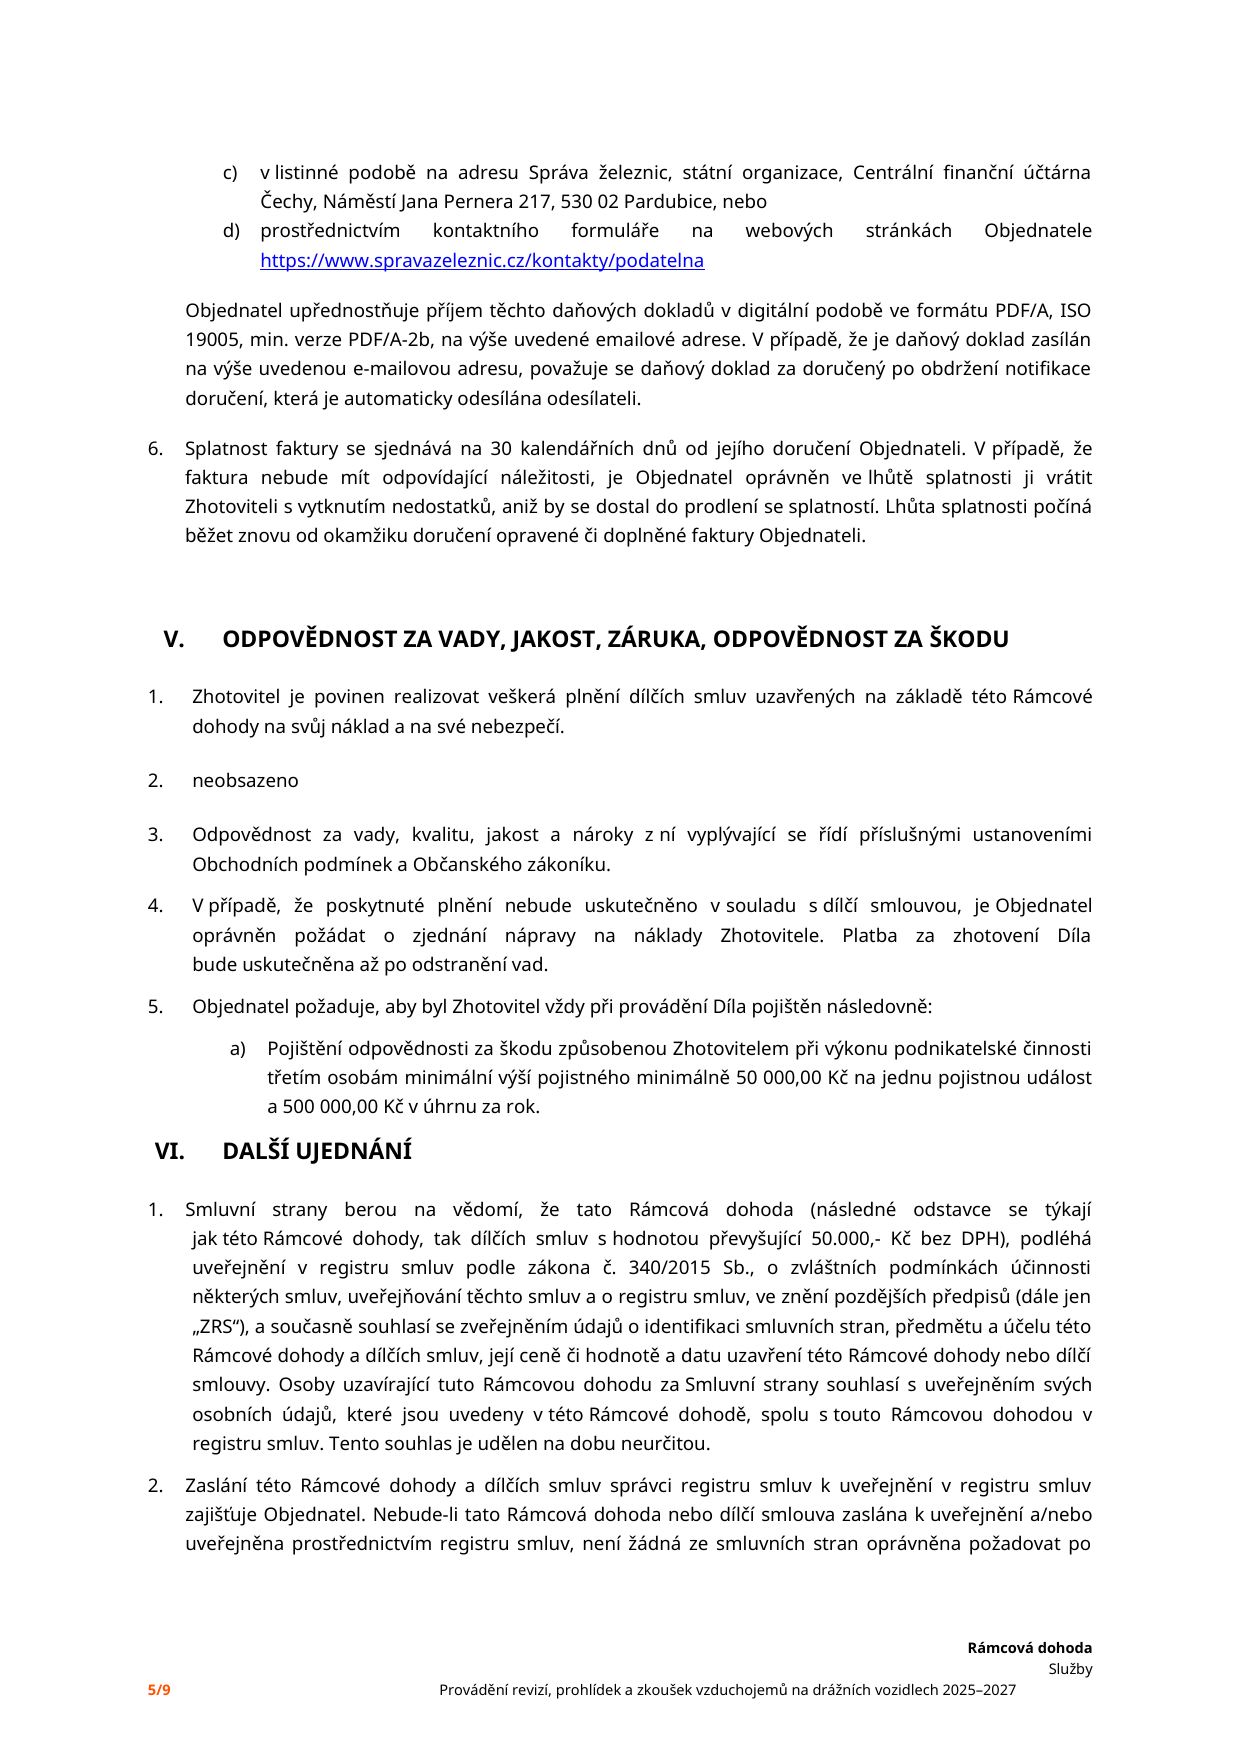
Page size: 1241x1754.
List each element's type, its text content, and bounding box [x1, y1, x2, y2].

list Objednatel upřednostňuje příjem těchto daňových dokladů v digitální podobě ve formátu PDF/A, ISO 19005, min. verze PDF/A-2b, na výše uvedené emailové adrese. V případě, že je daňový doklad zasílán na výše uvedenou e-mailovou adresu, považuje se daňový doklad za doručený po obdržení notifikace doručení, která je automaticky odesílána odesílateli. [185, 297, 1093, 410]
list ODPOVĚDNOST ZA VADY, JAKOST, ZÁRUKA, ODPOVĚDNOST ZA ŠKODU [185, 623, 1093, 654]
list DALŠÍ UJEDNÁNÍ [185, 1135, 1093, 1166]
list Odpovědnost za vady, kvalitu, jakost a nároky z ní vyplývající se řídí příslušnými ustanoveními Obchodních podmínek a Občanského zákoníku. [148, 822, 1093, 876]
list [148, 1472, 1093, 1556]
list neobsazeno [148, 767, 1093, 793]
list V případě, že poskytnuté plnění nebude uskutečněno v souladu s dílčí smlouvou, je Objednatel oprávněn požádat o zjednání nápravy na náklady Zhotovitele. Platba za zhotovení Díla bude uskutečněna až po odstranění vad. [148, 893, 1093, 977]
list Zhotovitel je povinen realizovat veškerá plnění dílčích smluv uzavřených na základě této Rámcové dohody na svůj náklad a na své nebezpečí. [148, 684, 1093, 739]
list Splatnost faktury se sjednává na 30 kalendářních dnů od jejího doručení Objednateli. V případě, že faktura nebude mít odpovídající náležitosti, je Objednatel oprávněn ve lhůtě splatnosti ji vrátit Zhotoviteli s vytknutím nedostatků, aniž by se dostal do prodlení se splatností. Lhůta splatnosti počíná běžet znovu od okamžiku doručení opravené či doplněné faktury Objednateli. [148, 435, 1093, 548]
list Objednatel požaduje, aby byl Zhotovitel vždy při provádění Díla pojištěn následovně: [148, 993, 1093, 1018]
list Pojištění odpovědnosti za škodu způsobenou Zhotovitelem při výkonu podnikatelské činnosti třetím osobám minimální výší pojistného minimálně 50 000,00 Kč na jednu pojistnou událost a 500 000,00 Kč v úhrnu za rok. [229, 1035, 1093, 1119]
list v listinné podobě na adresu Správa železnic, státní organizace, Centrální finanční účtárna Čechy, Náměstí Jana Pernera 217, 530 02 Pardubice, nebo [223, 159, 1093, 214]
list Smluvní strany berou na vědomí, že tato Rámcová dohoda (následné odstavce se týkají jak této Rámcové dohody, tak dílčích smluv s hodnotou převyšující 50.000,- Kč bez DPH), podléhá uveřejnění v registru smluv podle zákona č. 340/2015 Sb., o zvláštních podmínkách účinnosti některých smluv, uveřejňování těchto smluv a o registru smluv, ve znění pozdějších předpisů (dále jen „ZRS“), a současně souhlasí se zveřejněním údajů o identifikaci smluvních stran, předmětu a účelu této Rámcové dohody a dílčích smluv, její ceně či hodnotě a datu uzavření této Rámcové dohody nebo dílčí smlouvy. Osoby uzavírající tuto Rámcovou dohodu za Smluvní strany souhlasí s uveřejněním svých osobních údajů, které jsou uvedeny v této Rámcové dohodě, spolu s touto Rámcovou dohodou v registru smluv. Tento souhlas je udělen na dobu neurčitou. [148, 1196, 1093, 1456]
list prostřednictvím kontaktního formuláře na webových stránkách Objednatele https://www.spravazeleznic.cz/kontakty/podatelna [223, 218, 1093, 272]
